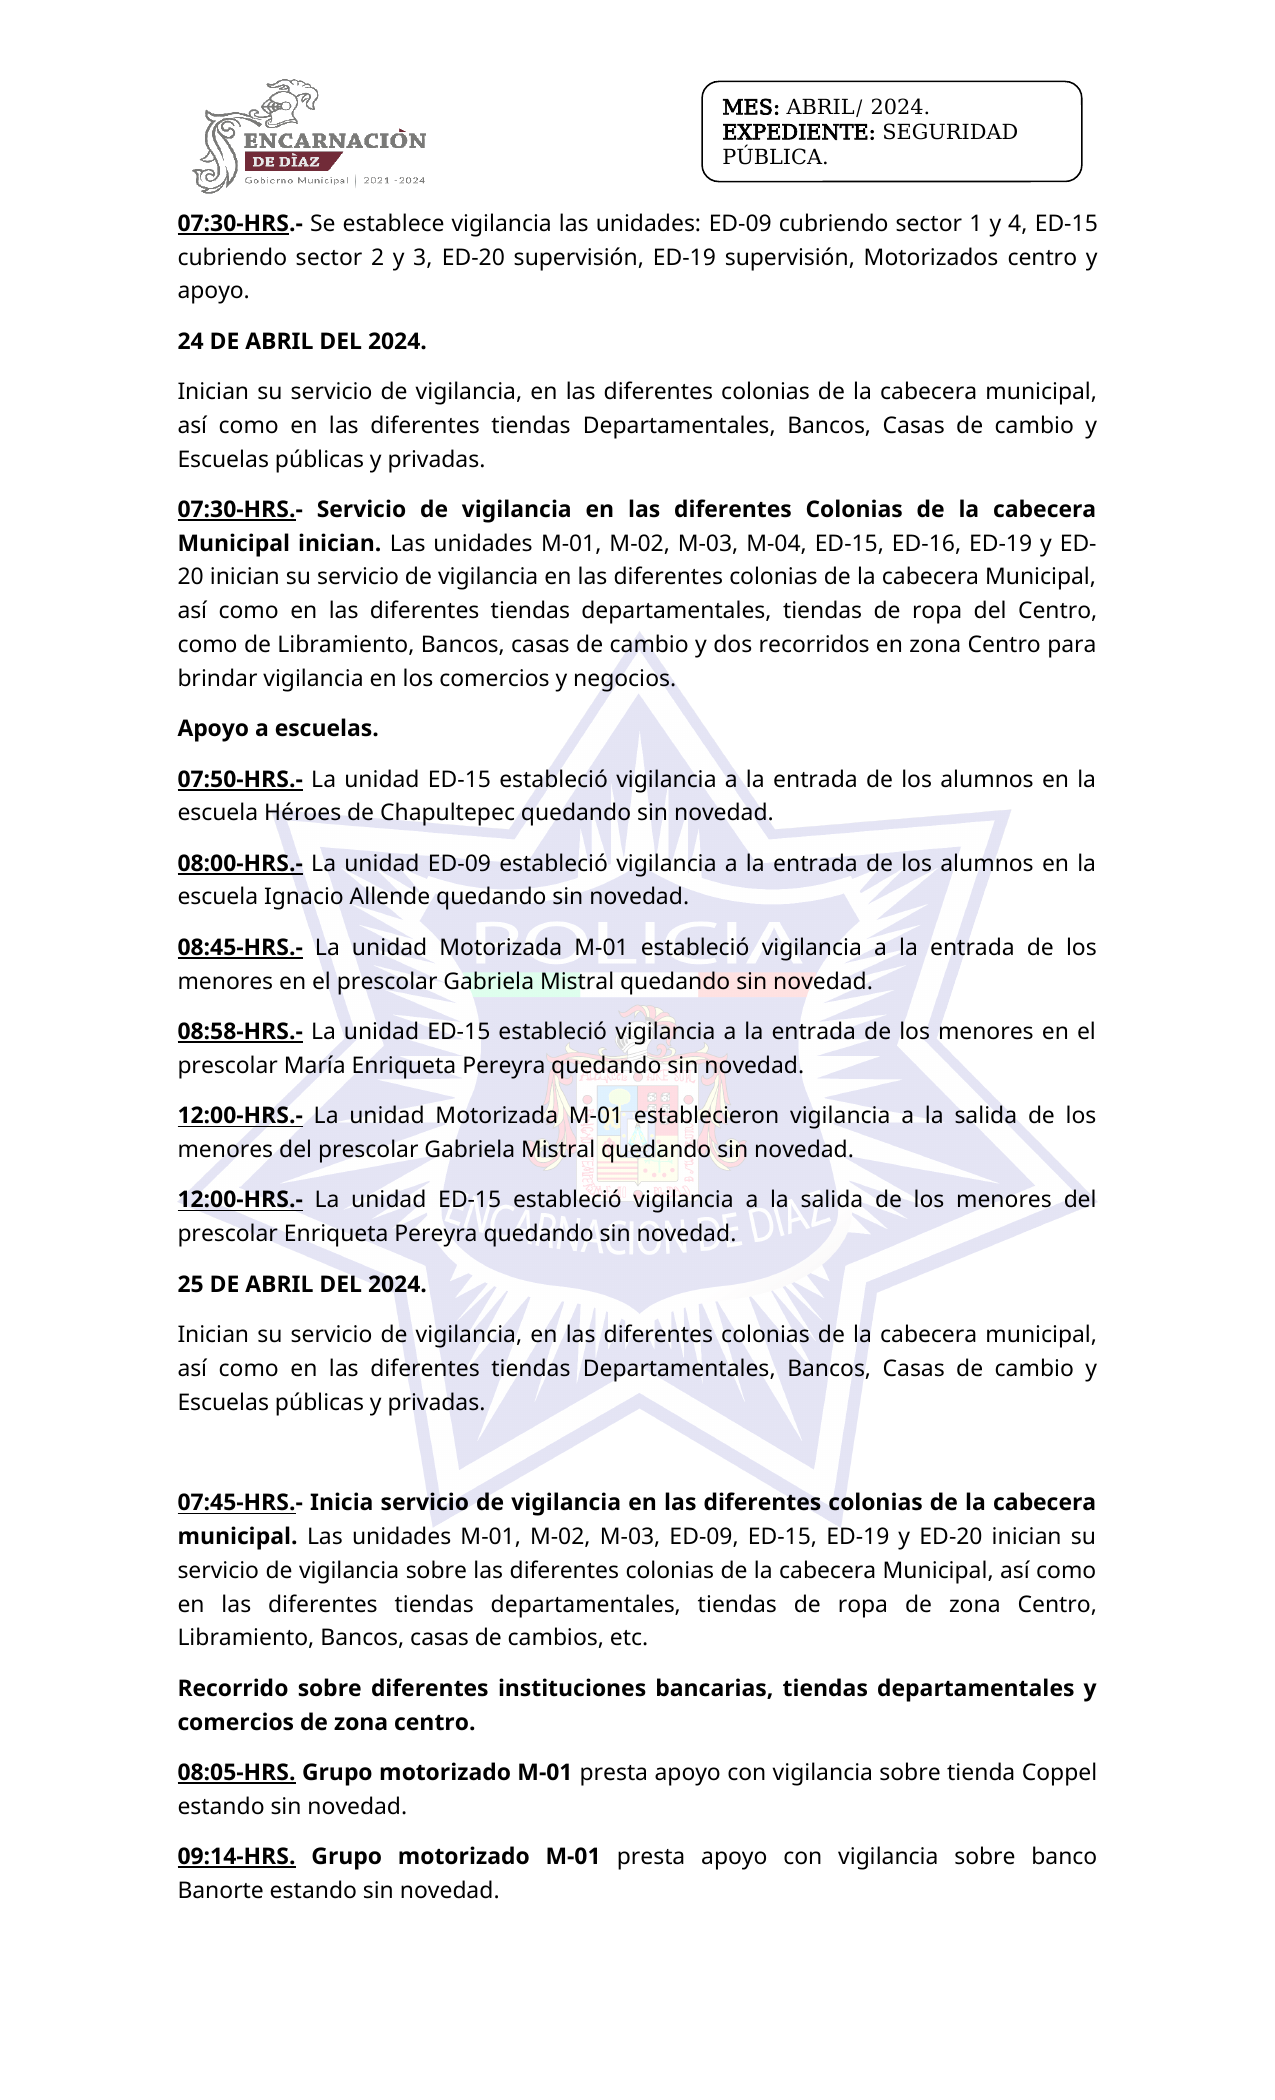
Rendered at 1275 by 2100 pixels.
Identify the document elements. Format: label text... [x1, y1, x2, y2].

text 07:30-HRS.- Servicio de vigilancia en las diferentes Colonias de la cabecera Municipal inician. Las unidades M-01, M-02, M-03, M-04, ED-15, ED-16, ED-19 y ED-20 inician su servicio de vigilancia en las diferentes colonias de la cabecera Municipal, así como en las diferentes tiendas departamentales, tiendas de ropa del Centro, como de Libramiento, Bancos, casas de cambio y dos recorridos en zona Centro para brindar vigilancia en los comercios y negocios. [177, 493, 1098, 693]
text 08:45-HRS.- La unidad Motorizada M-01 estableció vigilancia a la entrada de los menores en el prescolar Gabriela Mistral quedando sin novedad. [177, 931, 1098, 996]
text Recorrido sobre diferentes instituciones bancarias, tiendas departamentales y comercios de zona centro. [177, 1672, 1098, 1737]
text 08:00-HRS.- La unidad ED-09 estableció vigilancia a la entrada de los alumnos en la escuela Ignacio Allende quedando sin novedad. [177, 847, 1098, 912]
text 12:00-HRS.- La unidad ED-15 estableció vigilancia a la salida de los menores del prescolar Enriqueta Pereyra quedando sin novedad. [177, 1183, 1098, 1248]
text 24 DE ABRIL DEL 2024. [177, 325, 1098, 356]
text 07:45-HRS.- Inicia servicio de vigilancia en las diferentes colonias de la cabecera municipal. Las unidades M-01, M-02, M-03, ED-09, ED-15, ED-19 y ED-20 inician su servicio de vigilancia sobre las diferentes colonias de la cabecera Municipal, así como en las diferentes tiendas departamentales, tiendas de ropa de zona Centro, Libramiento, Bancos, casas de cambios, etc. [177, 1486, 1098, 1653]
text 07:50-HRS.- La unidad ED-15 estableció vigilancia a la entrada de los alumnos en la escuela Héroes de Chapultepec quedando sin novedad. [177, 763, 1098, 828]
text Apoyo a escuelas. [177, 712, 1098, 743]
text 09:14-HRS. Grupo motorizado M-01 presta apoyo con vigilancia sobre banco Banorte estando sin novedad. [177, 1840, 1098, 1905]
picture [177, 73, 440, 199]
text 07:30-HRS.- Se establece vigilancia las unidades: ED-09 cubriendo sector 1 y 4, ED-15 cubriendo sector 2 y 3, ED-20 supervisión, ED-19 supervisión, Motorizados centro y apoyo. [177, 207, 1098, 306]
text 25 DE ABRIL DEL 2024. [177, 1268, 1098, 1299]
text 08:58-HRS.- La unidad ED-15 estableció vigilancia a la entrada de los menores en el prescolar María Enriqueta Pereyra quedando sin novedad. [177, 1015, 1098, 1080]
text 12:00-HRS.- La unidad Motorizada M-01 establecieron vigilancia a la salida de los menores del prescolar Gabriela Mistral quedando sin novedad. [177, 1099, 1098, 1164]
text 08:05-HRS. Grupo motorizado M-01 presta apoyo con vigilancia sobre tienda Coppel estando sin novedad. [177, 1756, 1098, 1821]
